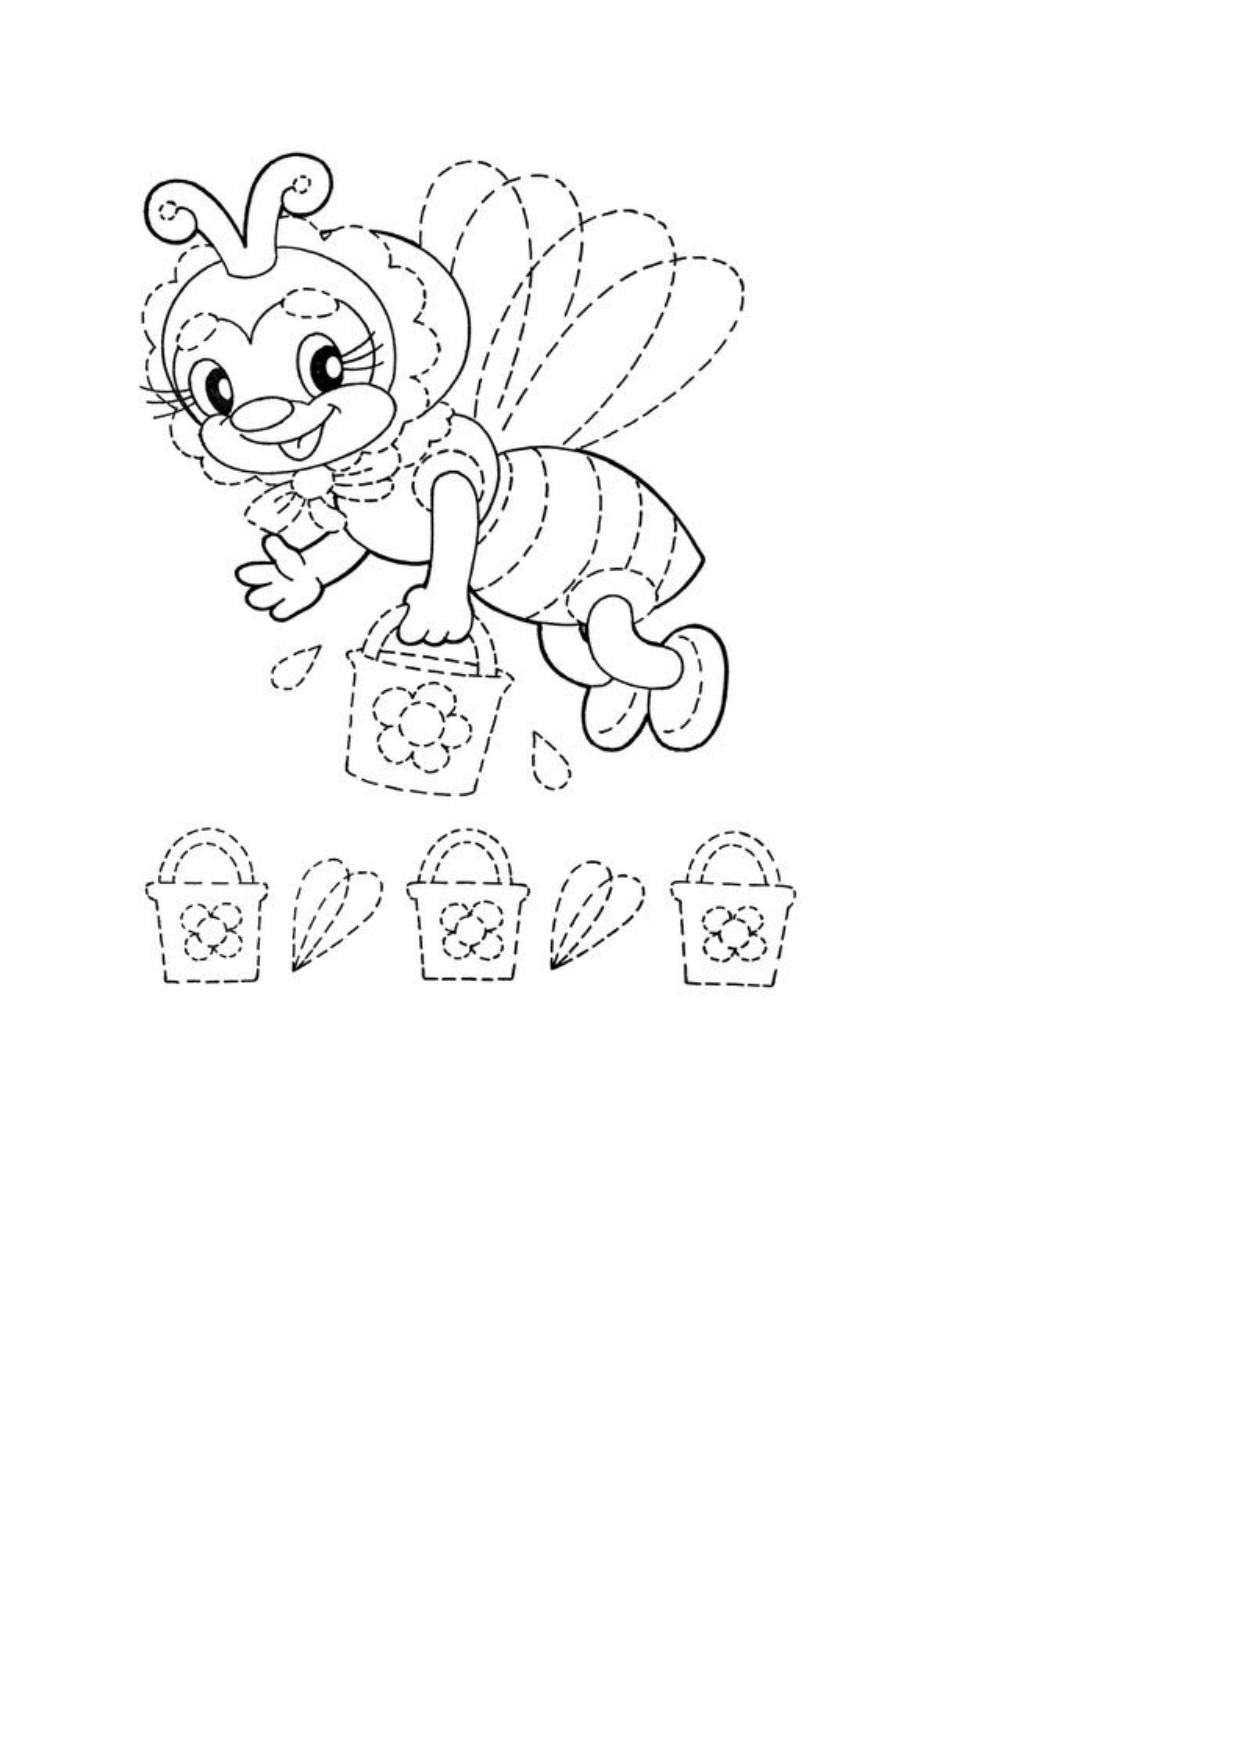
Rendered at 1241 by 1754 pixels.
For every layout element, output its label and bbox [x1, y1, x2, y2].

picture [88, 59, 859, 1150]
